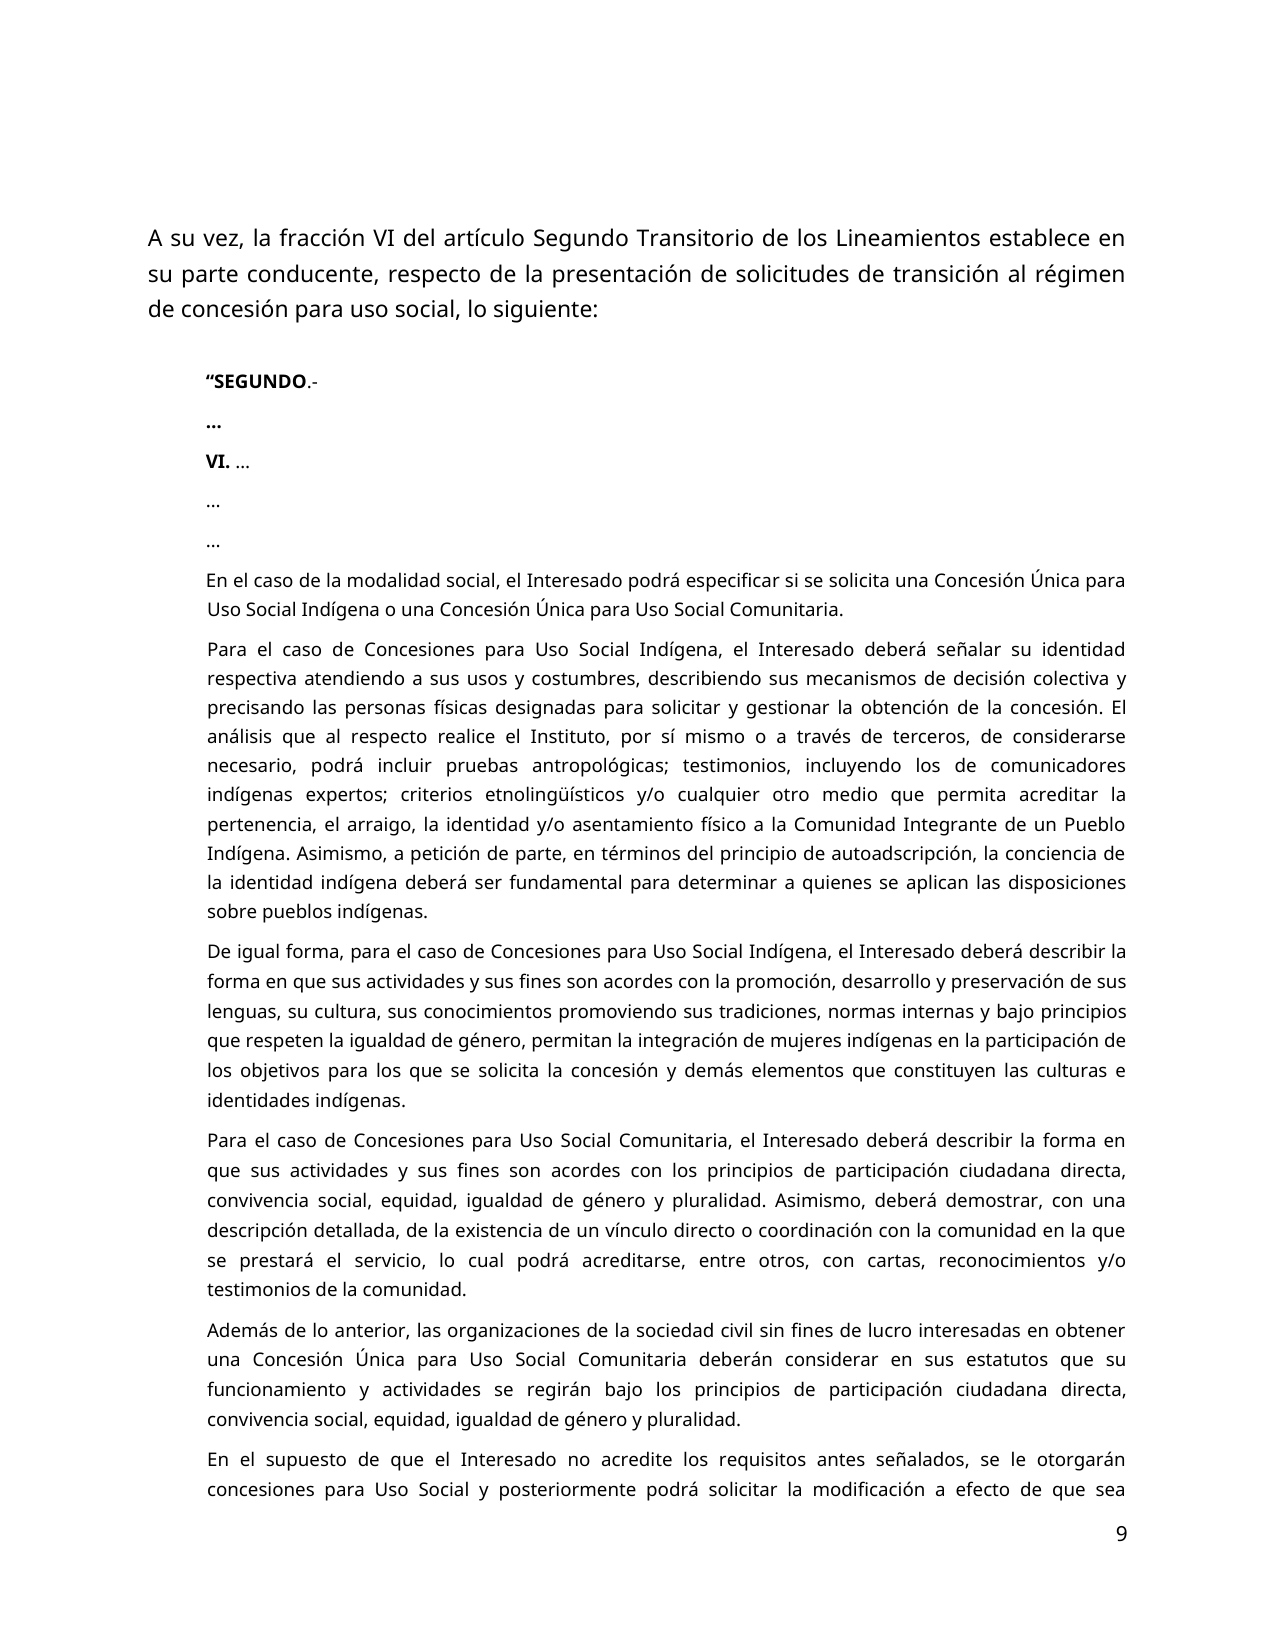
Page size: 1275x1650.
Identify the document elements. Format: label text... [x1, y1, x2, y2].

text … [206, 484, 1127, 513]
text VI. … [206, 445, 1127, 474]
text “SEGUNDO.- [206, 365, 1127, 394]
text … [206, 524, 1127, 553]
text … [206, 405, 1127, 434]
text Además de lo anterior, las organizaciones de la sociedad civil sin fines de lucro interesadas en obtener una Concesión Única para Uso Social Comunitaria deberán considerar en sus estatutos que su funcionamiento y actividades se regirán bajo los principios de participación ciudadana directa, convivencia social, equidad, igualdad de género y pluralidad. [206, 1313, 1127, 1432]
text Para el caso de Concesiones para Uso Social Comunitaria, el Interesado deberá describir la forma en que sus actividades y sus fines son acordes con los principios de participación ciudadana directa, convivencia social, equidad, igualdad de género y pluralidad. Asimismo, deberá demostrar, con una descripción detallada, de la existencia de un vínculo directo o coordinación con la comunidad en la que se prestará el servicio, lo cual podrá acreditarse, entre otros, con cartas, reconocimientos y/o testimonios de la comunidad. [206, 1124, 1127, 1303]
text Para el caso de Concesiones para Uso Social Indígena, el Interesado deberá señalar su identidad respectiva atendiendo a sus usos y costumbres, describiendo sus mecanismos de decisión colectiva y precisando las personas físicas designadas para solicitar y gestionar la obtención de la concesión. El análisis que al respecto realice el Instituto, por sí mismo o a través de terceros, de considerarse necesario, podrá incluir pruebas antropológicas; testimonios, incluyendo los de comunicadores indígenas expertos; criterios etnolingüísticos y/o cualquier otro medio que permita acreditar la pertenencia, el arraigo, la identidad y/o asentamiento físico a la Comunidad Integrante de un Pueblo Indígena. Asimismo, a petición de parte, en términos del principio de autoadscripción, la conciencia de la identidad indígena deberá ser fundamental para determinar a quienes se aplican las disposiciones sobre pueblos indígenas. [206, 633, 1127, 924]
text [206, 1443, 1127, 1503]
text En el caso de la modalidad social, el Interesado podrá especificar si se solicita una Concesión Única para Uso Social Indígena o una Concesión Única para Uso Social Comunitaria. [206, 564, 1127, 622]
text De igual forma, para el caso de Concesiones para Uso Social Indígena, el Interesado deberá describir la forma en que sus actividades y sus fines son acordes con la promoción, desarrollo y preservación de sus lenguas, su cultura, sus conocimientos promoviendo sus tradiciones, normas internas y bajo principios que respeten la igualdad de género, permitan la integración de mujeres indígenas en la participación de los objetivos para los que se solicita la concesión y demás elementos que constituyen las culturas e identidades indígenas. [206, 935, 1127, 1113]
text A su vez, la fracción VI del artículo Segundo Transitorio de los Lineamientos establece en su parte conducente, respecto de la presentación de solicitudes de transición al régimen de concesión para uso social, lo siguiente: [148, 222, 1127, 325]
